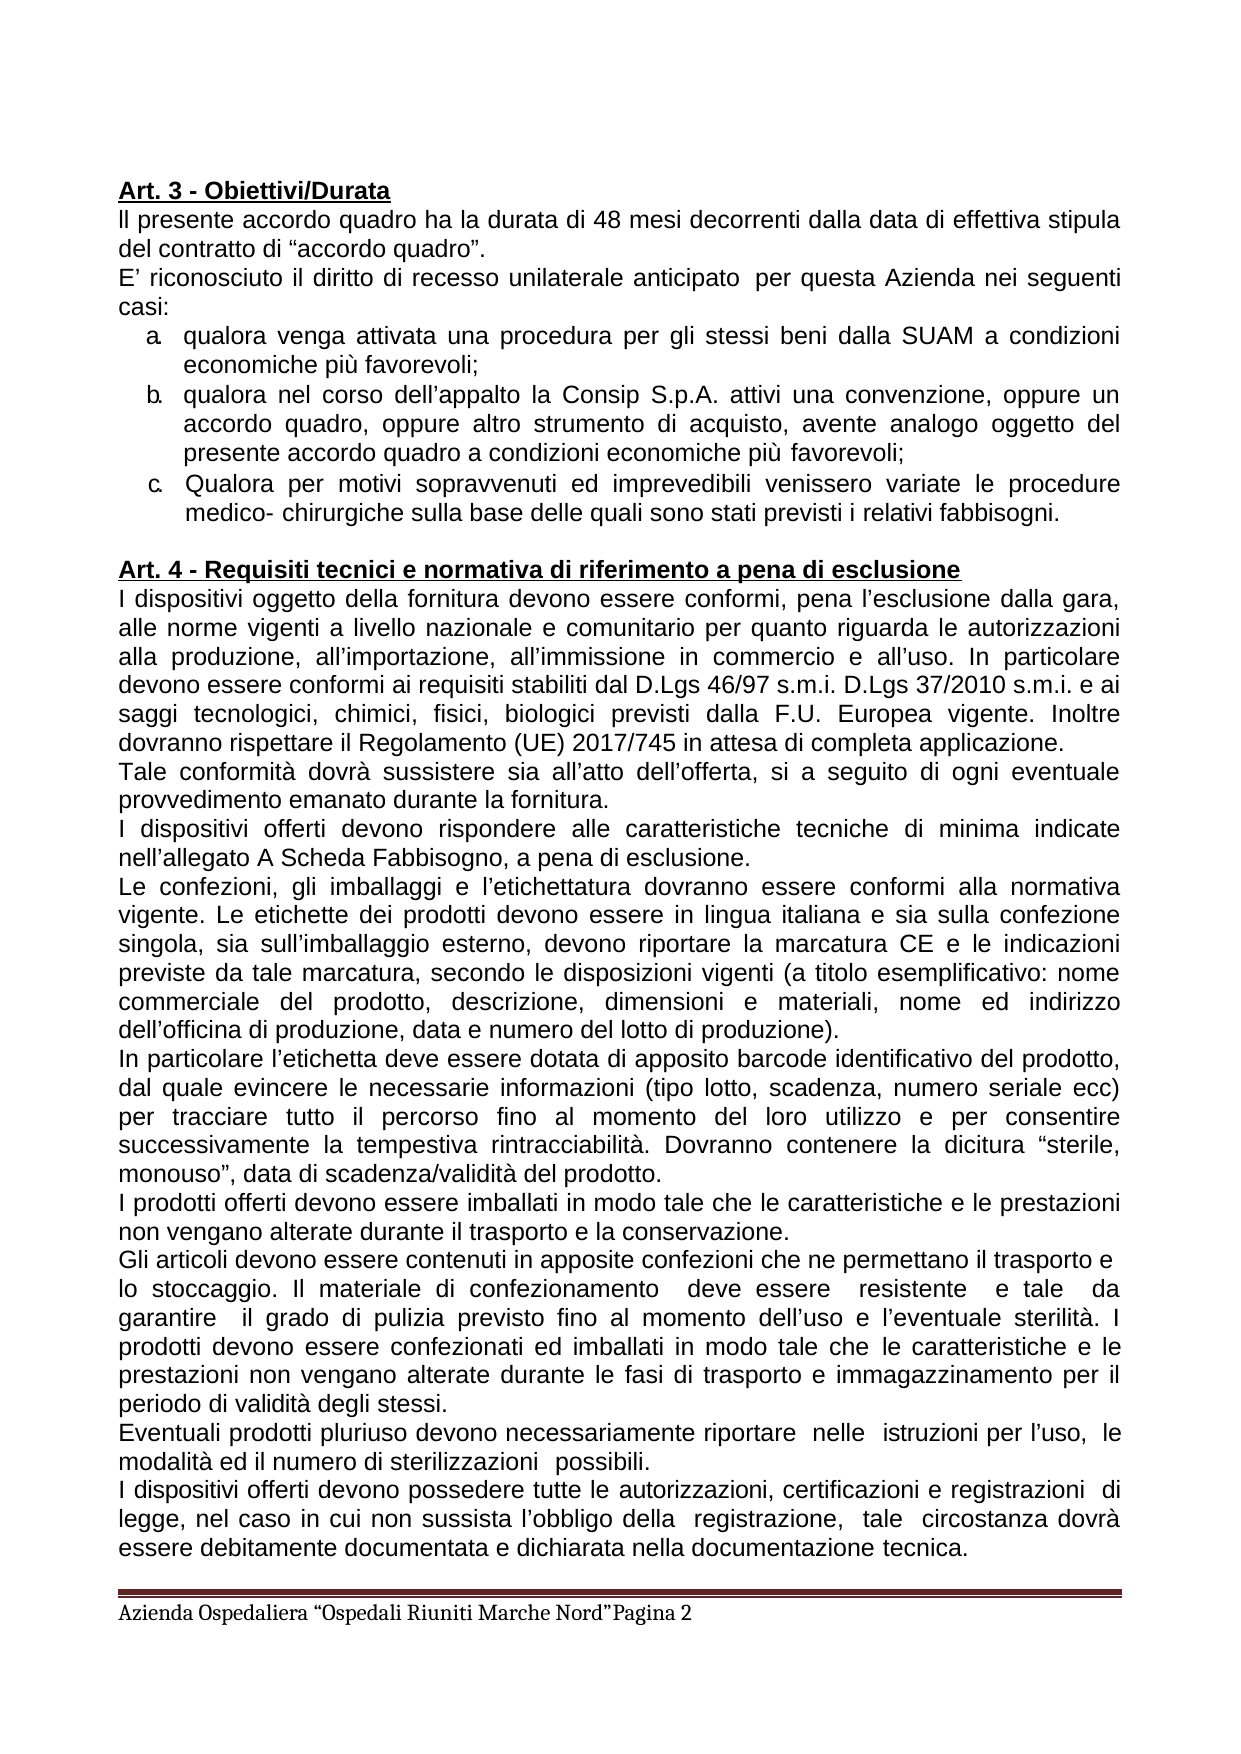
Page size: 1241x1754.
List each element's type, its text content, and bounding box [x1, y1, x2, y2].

list qualora venga attivata una procedura per gli stessi beni dalla SUAM a condizioni economiche più favorevoli; [146, 321, 1122, 378]
list Qualora per motivi sopravvenuti ed imprevedibili venissero variate le procedure medico- chirurgiche sulla base delle quali sono stati previsti i relativi fabbisogni. [148, 469, 1122, 526]
subtitle Art. 3 - Obiettivi/Durata [118, 176, 1122, 205]
text lo stoccaggio. Il materiale di confezionamento deve essere resistente e tale da garantire il grado di pulizia previsto fino al momento dell’uso e l’eventuale sterilità. I prodotti devono essere confezionati ed imballati in modo tale che le caratteristiche e le prestazioni non vengano alterate durante le fasi di trasporto e immagazzinamento per il periodo di validità degli stessi. [118, 1274, 1122, 1418]
text In particolare l’etichetta deve essere dotata di apposito barcode identificativo del prodotto, dal quale evincere le necessarie informazioni (tipo lotto, scadenza, numero seriale ecc) per tracciare tutto il percorso fino al momento del loro utilizzo e per consentire successivamente la tempestiva rintracciabilità. Dovranno contenere la dicitura “sterile, monouso”, data di scadenza/validità del prodotto. [118, 1044, 1122, 1188]
text Eventuali prodotti pluriuso devono necessariamente riportare nelle istruzioni per l’uso, le modalità ed il numero di sterilizzazioni possibili. [118, 1418, 1122, 1475]
text Gli articoli devono essere contenuti in apposite confezioni che ne permettano il trasporto e [118, 1245, 1122, 1274]
subtitle Art. 4 - Requisiti tecnici e normativa di riferimento a pena di esclusione [118, 555, 1122, 584]
list qualora nel corso dell’appalto la Consip S.p.A. attivi una convenzione, oppure un accordo quadro, oppure altro strumento di acquisto, avente analogo oggetto del presente accordo quadro a condizioni economiche più favorevoli; [146, 380, 1122, 467]
text I prodotti offerti devono essere imballati in modo tale che le caratteristiche e le prestazioni non vengano alterate durante il trasporto e la conservazione. [118, 1188, 1122, 1245]
text I dispositivi oggetto della fornitura devono essere conformi, pena l’esclusione dalla gara, alle norme vigenti a livello nazionale e comunitario per quanto riguarda le autorizzazioni alla produzione, all’importazione, all’immissione in commercio e all’uso. In particolare devono essere conformi ai requisiti stabiliti dal D.Lgs 46/97 s.m.i. D.Lgs 37/2010 s.m.i. e ai saggi tecnologici, chimici, fisici, biologici previsti dalla F.U. Europea vigente. Inoltre dovranno rispettare il Regolamento (UE) 2017/745 in attesa di completa applicazione. [118, 584, 1122, 756]
text I dispositivi offerti devono possedere tutte le autorizzazioni, certificazioni e registrazioni di legge, nel caso in cui non sussista l’obbligo della registrazione, tale circostanza dovrà essere debitamente documentata e dichiarata nella documentazione tecnica. [118, 1475, 1122, 1561]
text Le confezioni, gli imballaggi e l’etichettatura dovranno essere conformi alla normativa vigente. Le etichette dei prodotti devono essere in lingua italiana e sia sulla confezione singola, sia sull’imballaggio esterno, devono riportare la marcatura CE e le indicazioni previste da tale marcatura, secondo le disposizioni vigenti (a titolo esemplificativo: nome commerciale del prodotto, descrizione, dimensioni e materiali, nome ed indirizzo dell’officina di produzione, data e numero del lotto di produzione). [118, 871, 1122, 1044]
text E’ riconosciuto il diritto di recesso unilaterale anticipato per questa Azienda nei seguenti casi: [118, 263, 1122, 321]
text I dispositivi offerti devono rispondere alle caratteristiche tecniche di minima indicate nell’allegato A Scheda Fabbisogno, a pena di esclusione. [118, 814, 1122, 871]
text ll presente accordo quadro ha la durata di 48 mesi decorrenti dalla data di effettiva stipula del contratto di “accordo quadro”. [118, 205, 1122, 263]
text Tale conformità dovrà sussistere sia all’atto dell’offerta, si a seguito di ogni eventuale provvedimento emanato durante la fornitura. [118, 756, 1122, 814]
